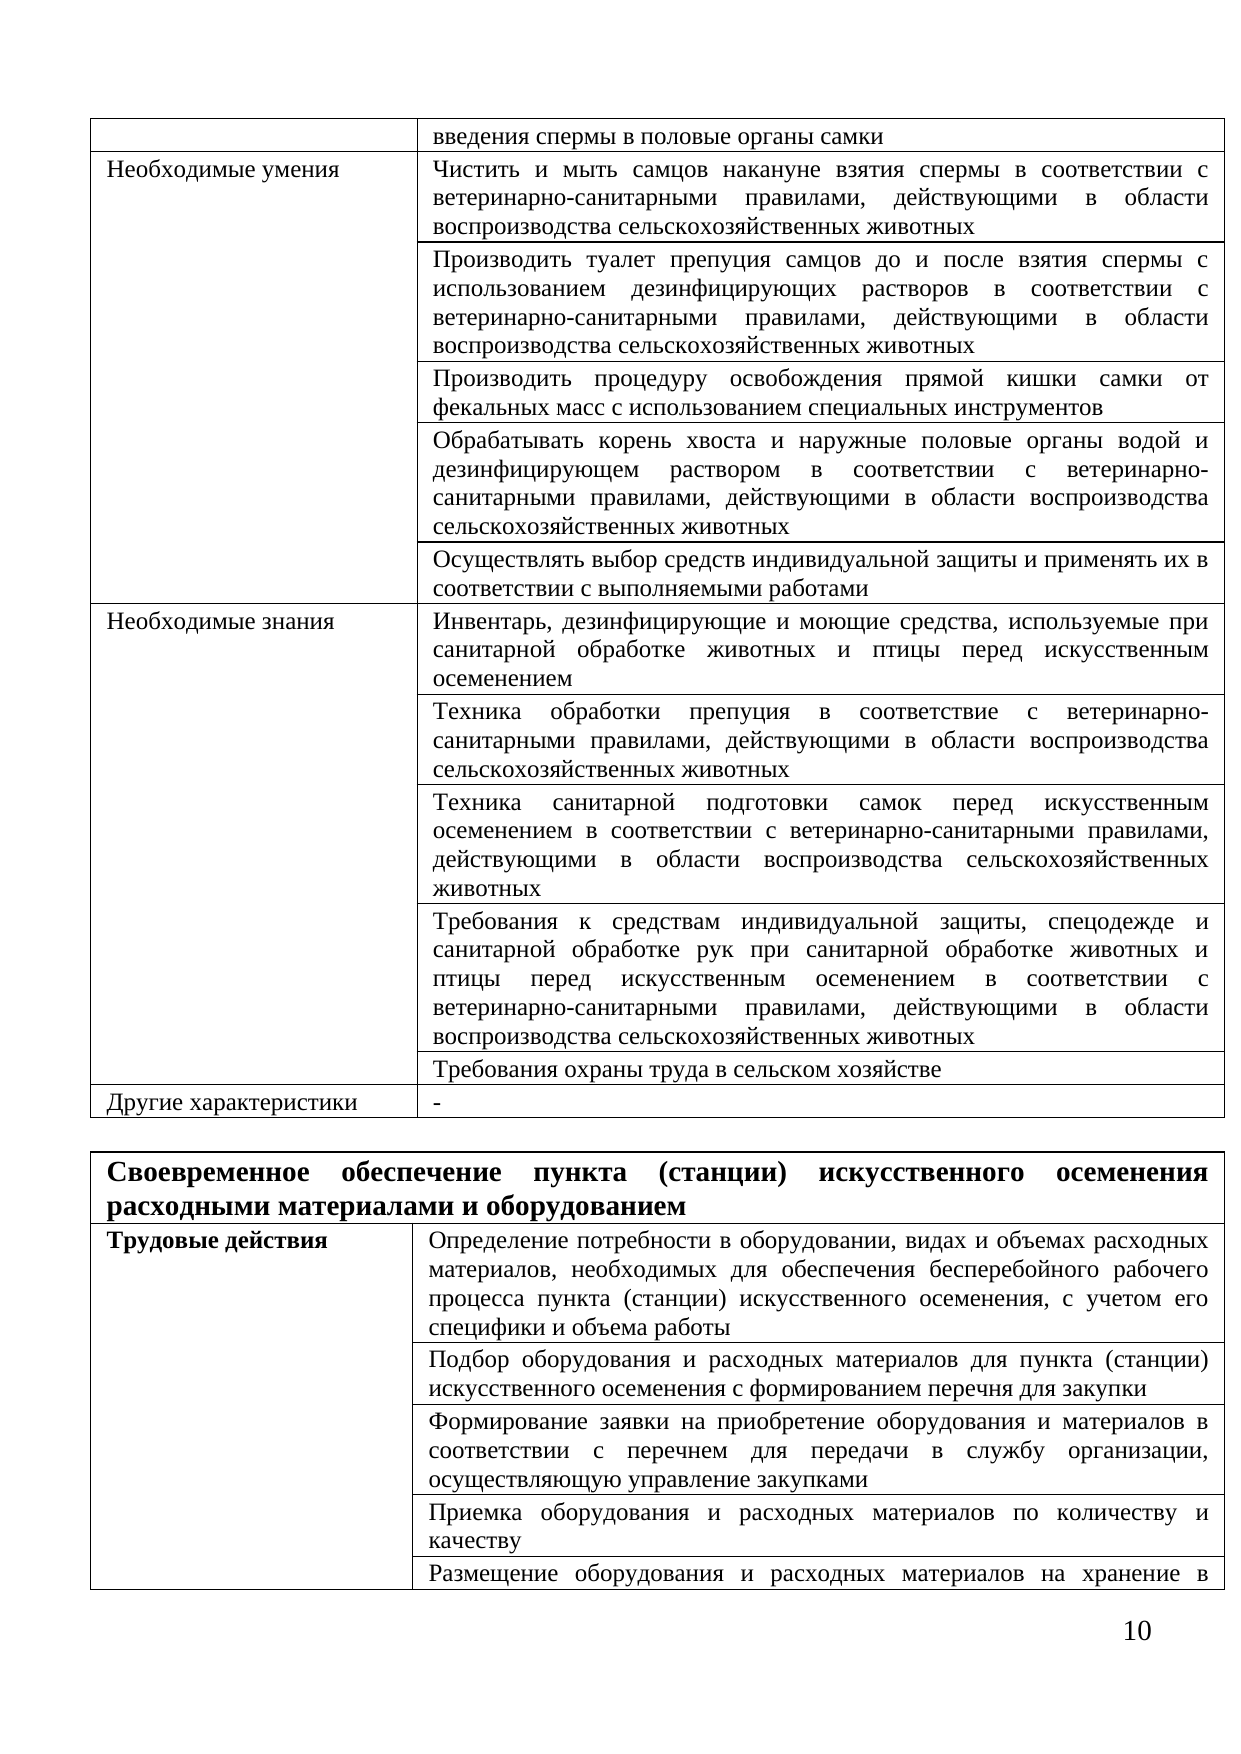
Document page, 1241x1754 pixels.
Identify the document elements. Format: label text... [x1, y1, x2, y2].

table_cell Другие характеристики [91, 1085, 417, 1117]
table_cell Трудовые действия [91, 1224, 412, 1588]
table_cell Приемка оборудования и расходных материалов по количеству и качеству [413, 1495, 1224, 1556]
table_cell Требования охраны труда в сельском хозяйстве [418, 1052, 1224, 1084]
table_cell Инвентарь, дезинфицирующие и моющие средства, используемые при санитарной обработке животных и птицы перед искусственным осеменением [418, 604, 1224, 693]
table_cell Определение потребности в оборудовании, видах и объемах расходных материалов, необходимых для обеспечения бесперебойного рабочего процесса пункта (станции) искусственного осеменения, с учетом его специфики и объема работы [413, 1224, 1224, 1342]
table_cell Формирование заявки на приобретение оборудования и материалов в соответствии с перечнем для передачи в службу организации, осуществляющую управление закупками [413, 1405, 1224, 1494]
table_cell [413, 1557, 1224, 1588]
table_cell Осуществлять выбор средств индивидуальной защиты и применять их в соответствии с выполняемыми работами [418, 543, 1224, 603]
table_cell - [418, 1085, 1224, 1117]
table_cell Обрабатывать корень хвоста и наружные половые органы водой и дезинфицирующем раствором в соответствии с ветеринарно-санитарными правилами, действующими в области воспроизводства сельскохозяйственных животных [418, 423, 1224, 541]
table_cell Подбор оборудования и расходных материалов для пункта (станции) искусственного осеменения с формированием перечня для закупки [413, 1343, 1224, 1403]
table_cell Необходимые знания [91, 604, 417, 1084]
table_cell Производить туалет препуция самцов до и после взятия спермы с использованием дезинфицирующих растворов в соответствии с ветеринарно-санитарными правилами, действующими в области воспроизводства сельскохозяйственных животных [418, 243, 1224, 361]
table_cell Техника обработки препуция в соответствие с ветеринарно-санитарными правилами, действующими в области воспроизводства сельскохозяйственных животных [418, 695, 1224, 784]
table_cell Производить процедуру освобождения прямой кишки самки от фекальных масс с использованием специальных инструментов [418, 362, 1224, 422]
table_cell Требования к средствам индивидуальной защиты, спецодежде и санитарной обработке рук при санитарной обработке животных и птицы перед искусственным осеменением в соответствии с ветеринарно-санитарными правилами, действующими в области воспроизводства сельскохозяйственных животных [418, 904, 1224, 1051]
table_cell Необходимые умения [91, 152, 417, 603]
table_header Своевременное обеспечение пункта (станции) искусственного осеменения расходными материалами и оборудованием [91, 1153, 1224, 1223]
table_cell Техника санитарной подготовки самок перед искусственным осеменением в соответствии с ветеринарно-санитарными правилами, действующими в области воспроизводства сельскохозяйственных животных [418, 785, 1224, 903]
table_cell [418, 119, 1224, 151]
table_cell Чистить и мыть самцов накануне взятия спермы в соответствии с ветеринарно-санитарными правилами, действующими в области воспроизводства сельскохозяйственных животных [418, 152, 1224, 241]
